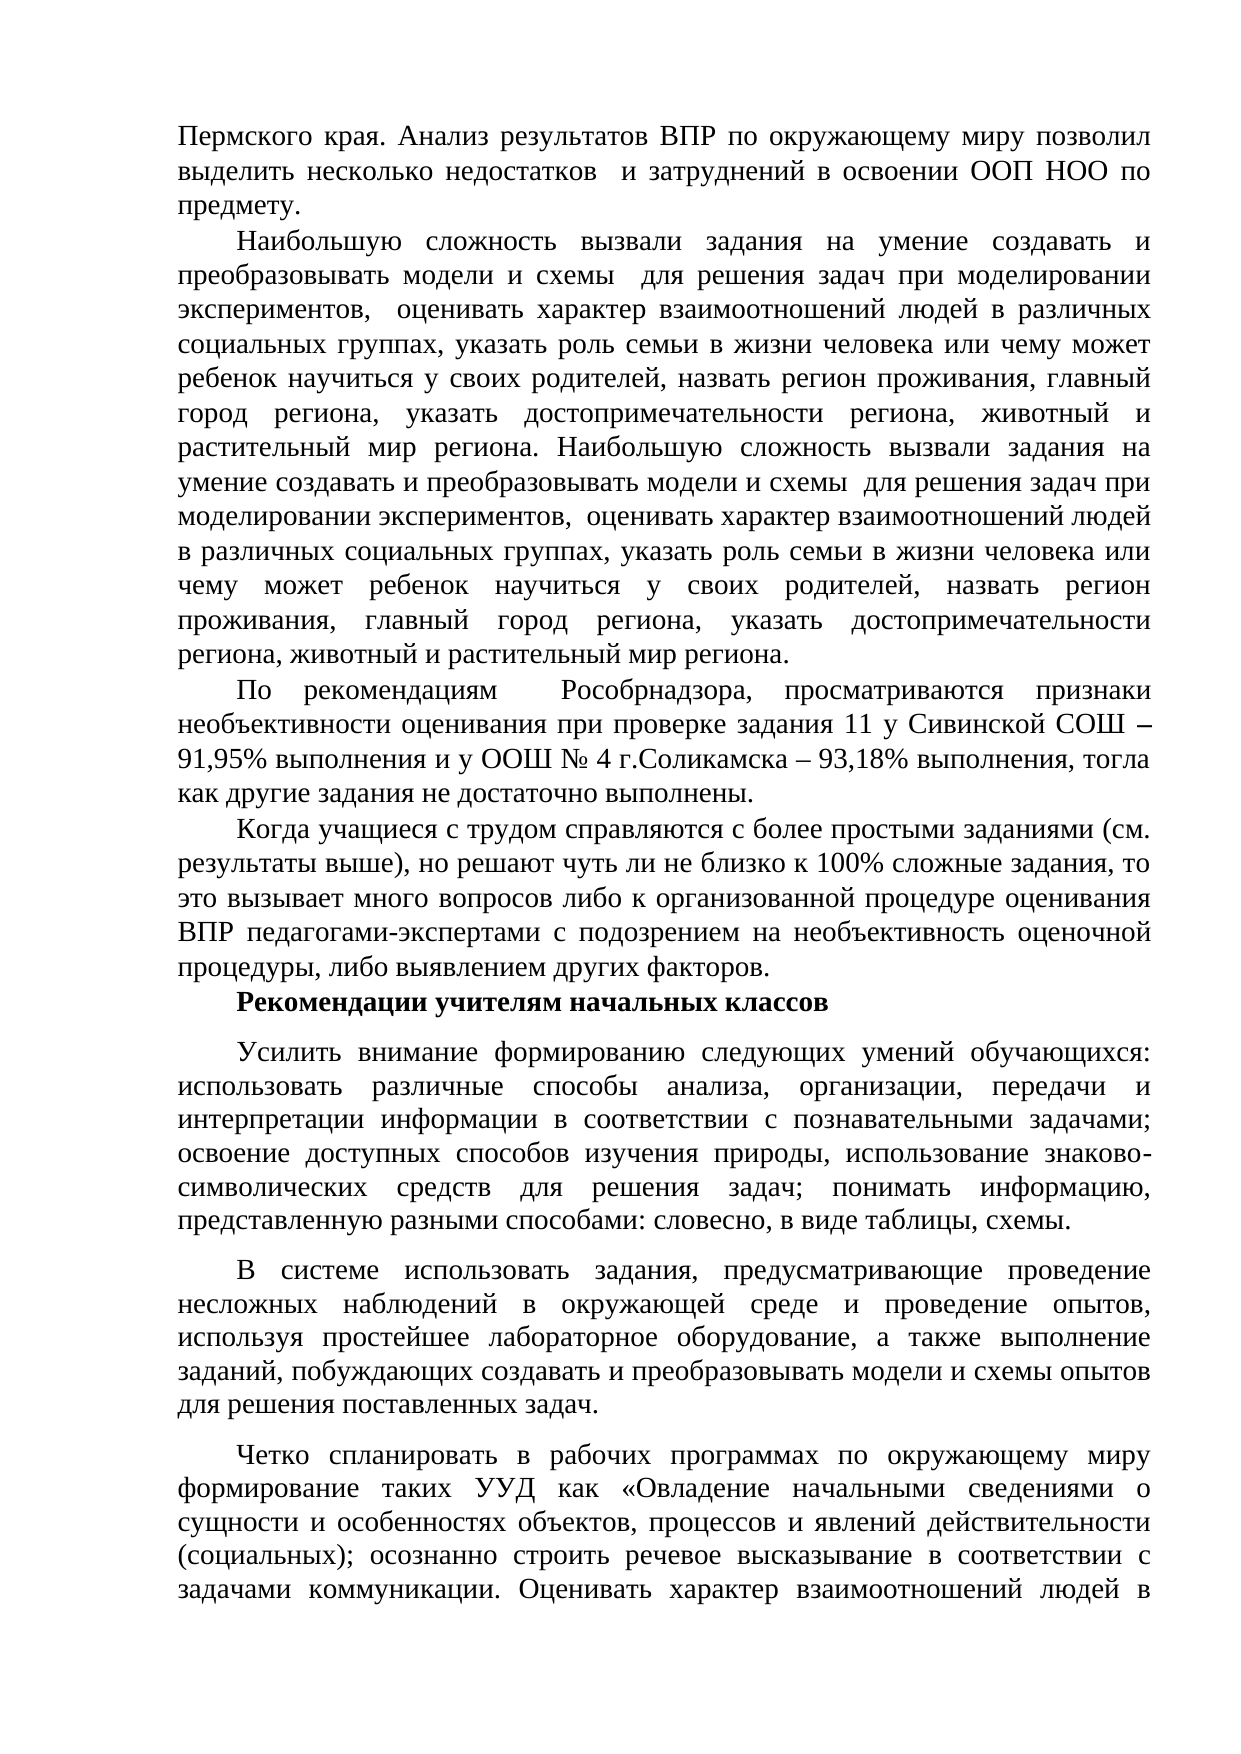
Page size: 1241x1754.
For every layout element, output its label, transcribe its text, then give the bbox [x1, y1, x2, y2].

text Когда учащиеся с трудом справляются с более простыми заданиями (см. результаты выше), но решают чуть ли не близко к 100% сложные задания, то это вызывает много вопросов либо к организованной процедуре оценивания ВПР педагогами-экспертами с подозрением на необъективность оценочной процедуры, либо выявлением других факторов. [177, 811, 1152, 982]
text Рекомендации учителям начальных классов [177, 984, 1152, 1018]
text По рекомендациям Рособрнадзора, просматриваются признаки необъективности оценивания при проверке задания 11 у Сивинской СОШ – 91,95% выполнения и у ООШ № 4 г.Соликамска – 93,18% выполнения, тогла как другие задания не достаточно выполнены. [177, 672, 1152, 809]
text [177, 118, 1152, 221]
text Усилить внимание формированию следующих умений обучающихся: использовать различные способы анализа, организации, передачи и интерпретации информации в соответствии с познавательными задачами; освоение доступных способов изучения природы, использование знаково­символических средств для решения задач; понимать информацию, представленную разными способами: словесно, в виде таблицы, схемы. [177, 1034, 1152, 1236]
text В системе использовать задания, предусматривающие проведение несложных наблюдений в окружающей среде и проведение опытов, используя простейшее лабораторное оборудование, а также выполнение заданий, побуждающих создавать и преобразовывать модели и схемы опытов для решения поставленных задач. [177, 1252, 1152, 1420]
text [177, 1437, 1152, 1604]
text Наибольшую сложность вызвали задания на умение создавать и преобразовывать модели и схемы для решения задач при моделировании экспериментов, оценивать характер взаимоотношений людей в различных социальных группах, указать роль семьи в жизни человека или чему может ребенок научиться у своих родителей, назвать регион проживания, главный город региона, указать достопримечательности региона, животный и растительный мир региона. Наибольшую сложность вызвали задания на умение создавать и преобразовывать модели и схемы для решения задач при моделировании экспериментов, оценивать характер взаимоотношений людей в различных социальных группах, указать роль семьи в жизни человека или чему может ребенок научиться у своих родителей, назвать регион проживания, главный город региона, указать достопримечательности региона, животный и растительный мир региона. [177, 223, 1152, 670]
